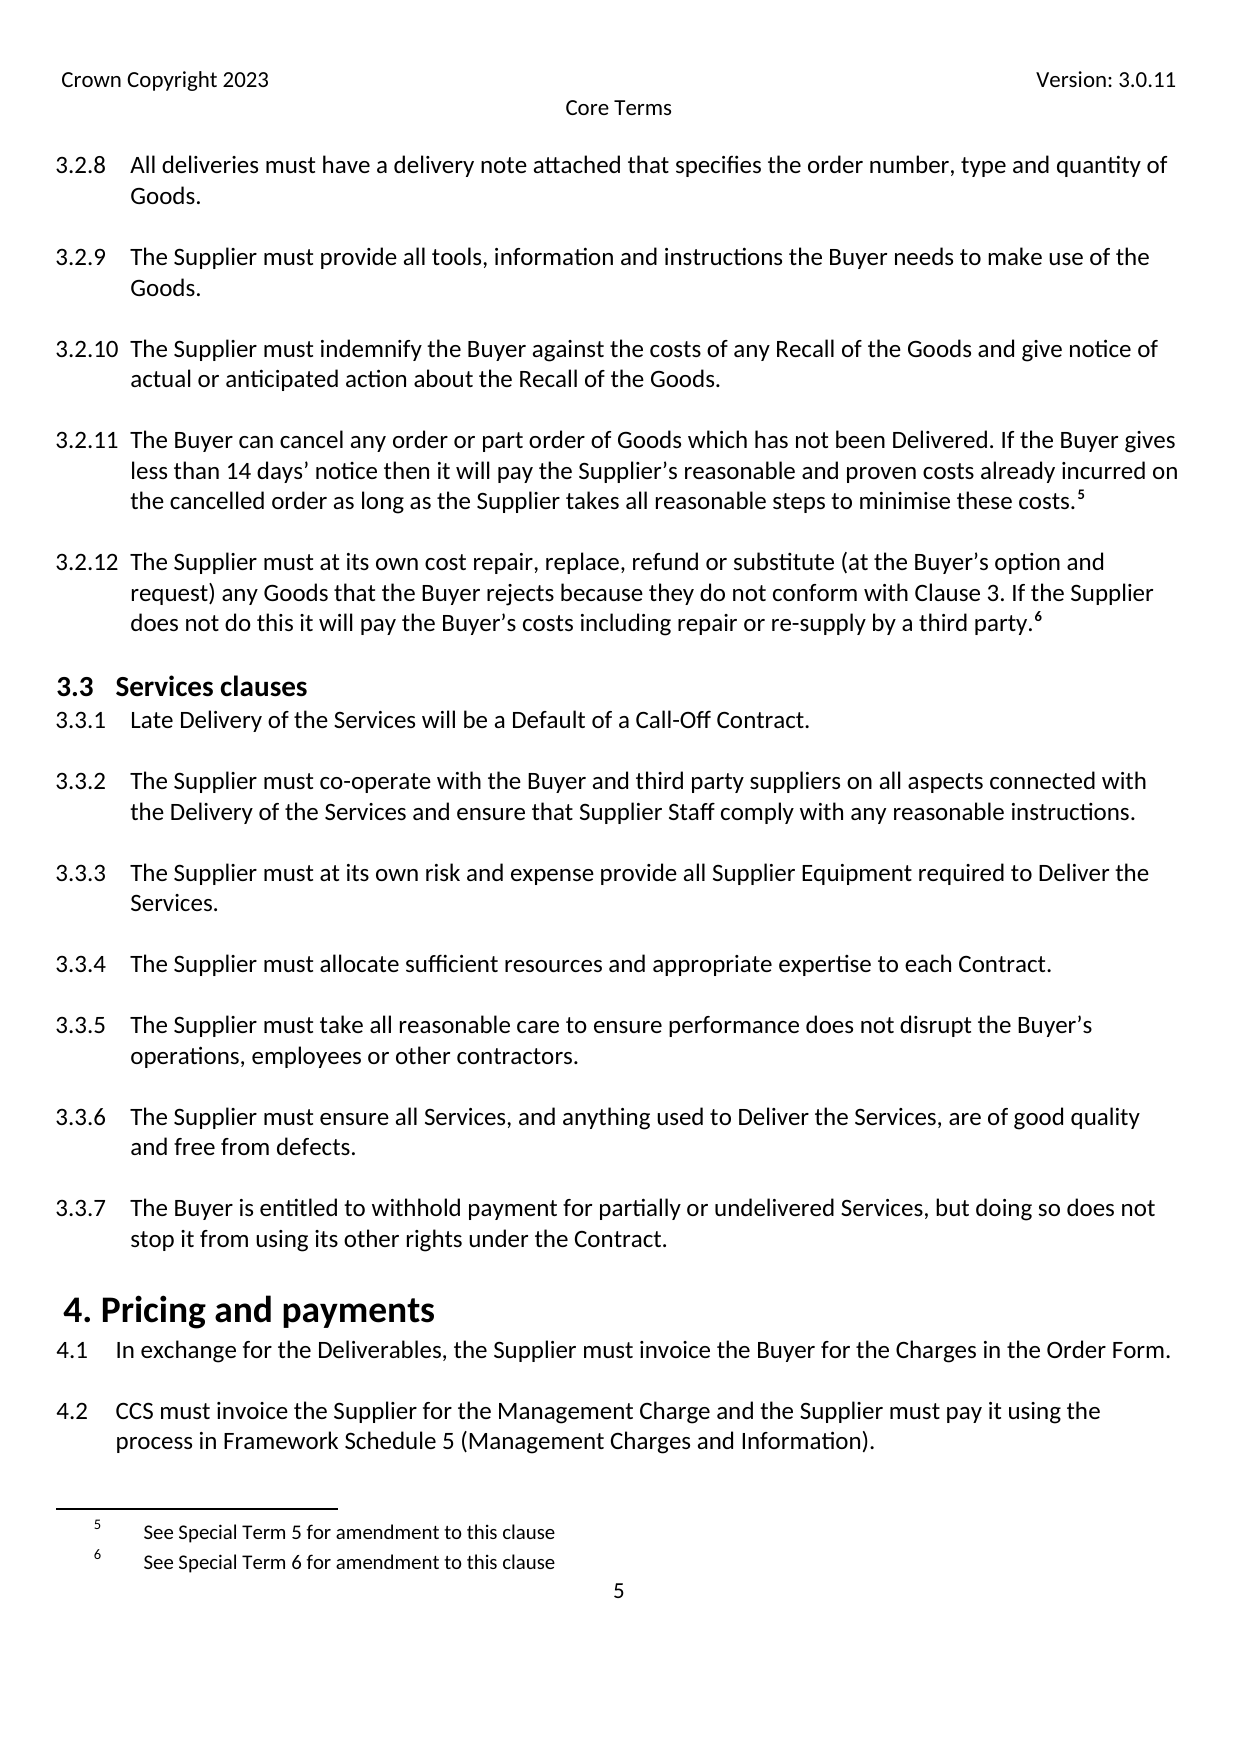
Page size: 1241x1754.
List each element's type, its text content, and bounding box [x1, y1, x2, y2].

list The Supplier must provide all tools, information and instructions the Buyer needs to make use of the Goods. [55, 241, 1181, 333]
list The Buyer can cancel any order or part order of Goods which has not been Delivered. If the Buyer gives less than 14 days’ notice then it will pay the Supplier’s reasonable and proven costs already incurred on the cancelled order as long as the Supplier takes all reasonable steps to minimise these costs. [55, 424, 1181, 546]
list The Supplier must ensure all Services, and anything used to Deliver the Services, are of good quality and free from defects. [55, 1101, 1181, 1192]
list The Supplier must at its own risk and expense provide all Supplier Equipment required to Deliver the Services. [55, 857, 1181, 948]
list The Supplier must indemnify the Buyer against the costs of any Recall of the Goods and give notice of actual or anticipated action about the Recall of the Goods. [55, 333, 1181, 424]
subtitle Pricing and payments [63, 1286, 1181, 1332]
list The Supplier must allocate sufficient resources and appropriate expertise to each Contract. [55, 948, 1181, 1009]
list The Buyer is entitled to withhold payment for partially or undelivered Services, but doing so does not stop it from using its other rights under the Contract. [55, 1192, 1181, 1284]
list Late Delivery of the Services will be a Default of a Call-Off Contract. [55, 704, 1181, 765]
list The Supplier must co-operate with the Buyer and third party suppliers on all aspects connected with the Delivery of the Services and ensure that Supplier Staff comply with any reasonable instructions. [55, 765, 1181, 857]
list CCS must invoice the Supplier for the Management Charge and the Supplier must pay it using the process in Framework Schedule 5 (Management Charges and Information). [56, 1395, 1181, 1487]
list The Supplier must take all reasonable care to ensure performance does not disrupt the Buyer’s operations, employees or other contractors. [55, 1009, 1181, 1101]
list Services clauses [56, 668, 1181, 704]
list In exchange for the Deliverables, the Supplier must invoice the Buyer for the Charges in the Order Form. [56, 1334, 1181, 1395]
list All deliveries must have a delivery note attached that specifies the order number, type and quantity of Goods. [55, 149, 1181, 241]
list The Supplier must at its own cost repair, replace, refund or substitute (at the Buyer’s option and request) any Goods that the Buyer rejects because they do not conform with Clause 3. If the Supplier does not do this it will pay the Buyer’s costs including repair or re-supply by a third party. [55, 546, 1181, 668]
